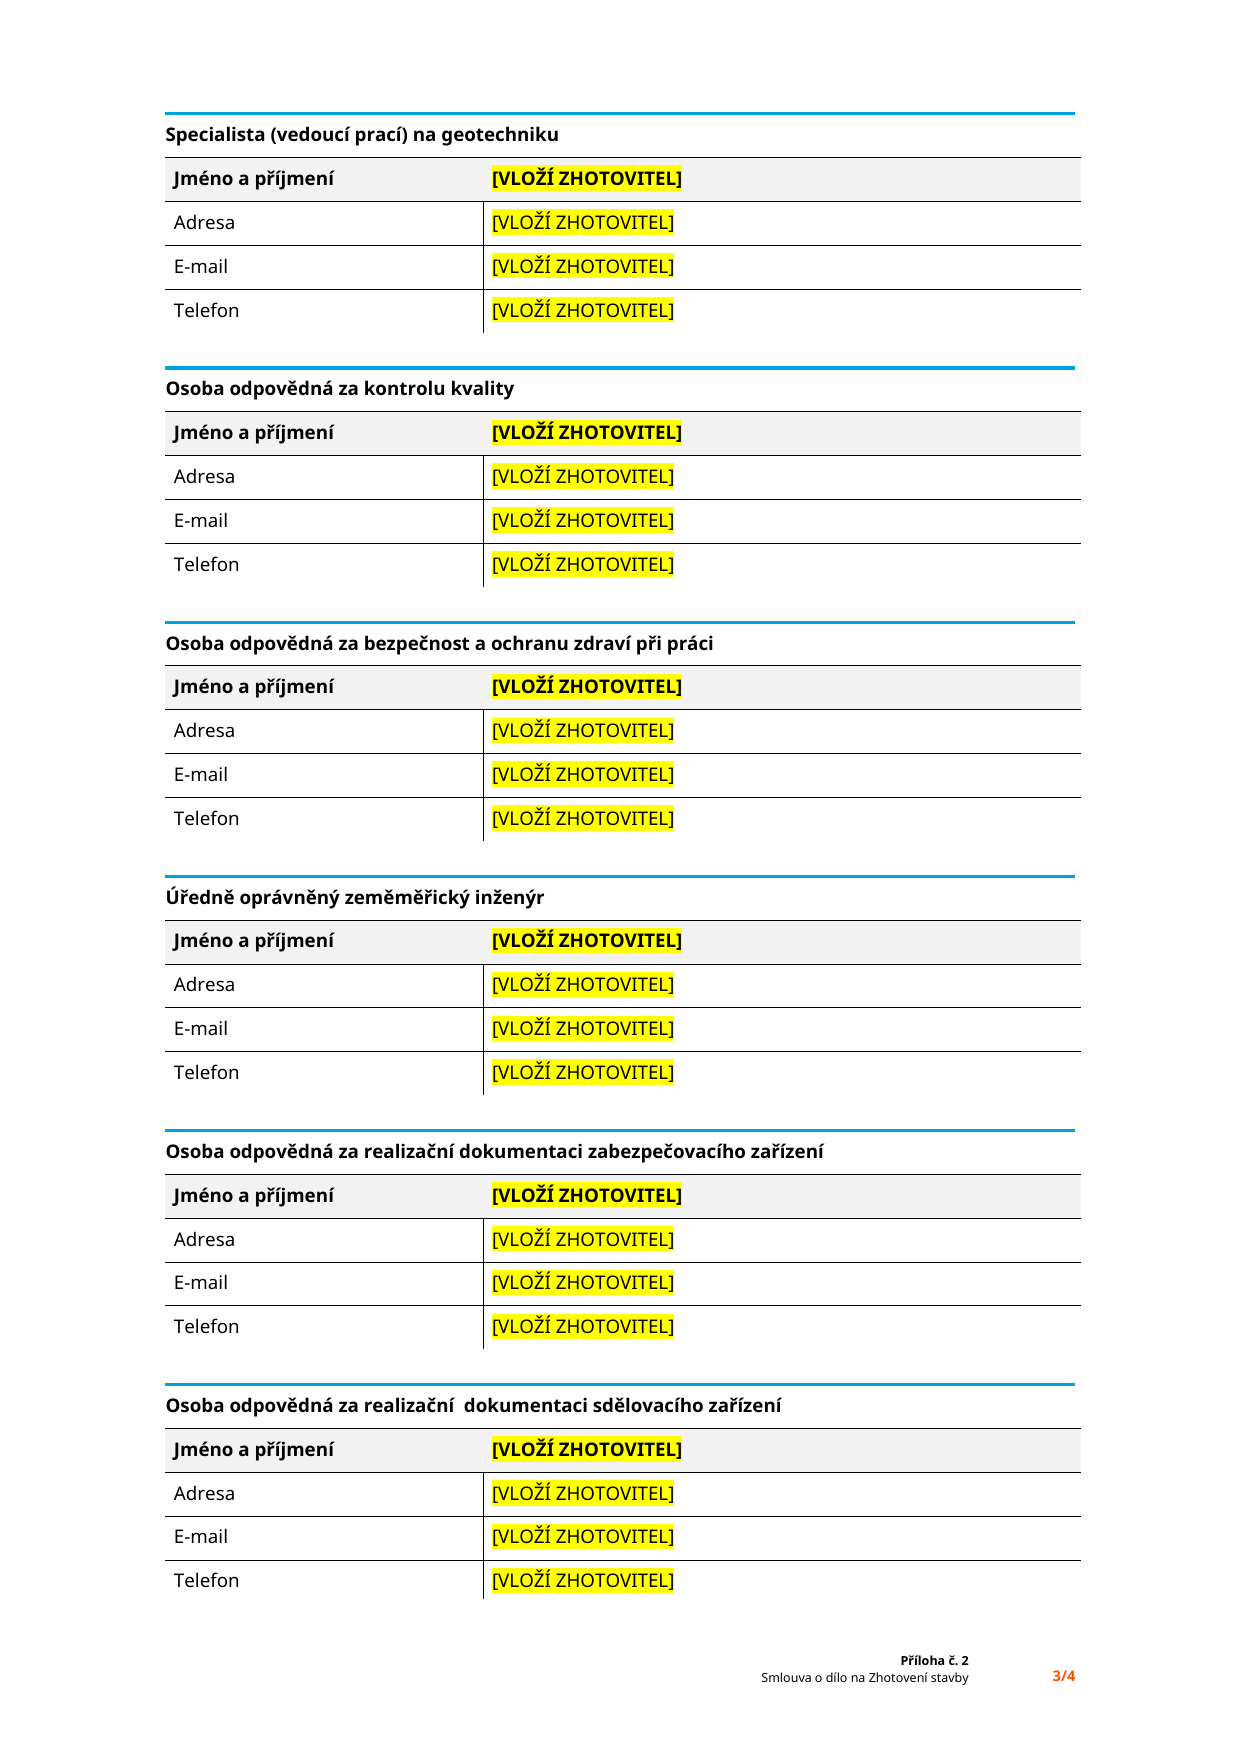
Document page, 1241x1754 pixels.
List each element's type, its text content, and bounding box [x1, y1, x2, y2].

table_cell Adresa [165, 965, 483, 1007]
table_cell Adresa [165, 202, 483, 245]
table_cell [VLOŽÍ ZHOTOVITEL] [484, 500, 1081, 543]
table_header Jméno a příjmení [165, 921, 484, 963]
table_cell Adresa [165, 1473, 483, 1516]
table_cell E-mail [165, 1263, 483, 1305]
table_cell [VLOŽÍ ZHOTOVITEL] [484, 1517, 1081, 1559]
table_header Jméno a příjmení [165, 158, 484, 201]
table_cell E-mail [165, 246, 483, 289]
table_header [VLOŽÍ ZHOTOVITEL] [484, 1175, 1081, 1218]
table_header [VLOŽÍ ZHOTOVITEL] [484, 1429, 1081, 1472]
table_cell [VLOŽÍ ZHOTOVITEL] [484, 1263, 1081, 1305]
table_cell [VLOŽÍ ZHOTOVITEL] [484, 1008, 1081, 1051]
table_cell E-mail [165, 1008, 483, 1051]
table_cell [VLOŽÍ ZHOTOVITEL] [484, 1473, 1081, 1516]
text Osoba odpovědná za realizační dokumentaci sdělovacího zařízení [165, 1386, 1075, 1418]
table_cell Adresa [165, 456, 483, 499]
table_cell [VLOŽÍ ZHOTOVITEL] [484, 544, 1081, 587]
table_cell Telefon [165, 544, 483, 587]
table_cell E-mail [165, 500, 483, 543]
table_cell [VLOŽÍ ZHOTOVITEL] [484, 456, 1081, 499]
text Osoba odpovědná za bezpečnost a ochranu zdraví při práci [165, 624, 1075, 655]
table_cell Telefon [165, 1306, 483, 1349]
text Osoba odpovědná za kontrolu kvality [165, 370, 1075, 401]
table_header Jméno a příjmení [165, 666, 484, 709]
text Osoba odpovědná za realizační dokumentaci zabezpečovacího zařízení [165, 1132, 1075, 1164]
table_cell [VLOŽÍ ZHOTOVITEL] [484, 1052, 1081, 1095]
table_cell [VLOŽÍ ZHOTOVITEL] [484, 1219, 1081, 1261]
table_cell Telefon [165, 798, 483, 841]
table_header Jméno a příjmení [165, 412, 484, 455]
table_cell [VLOŽÍ ZHOTOVITEL] [484, 965, 1081, 1007]
table_cell [VLOŽÍ ZHOTOVITEL] [484, 202, 1081, 245]
table_cell [VLOŽÍ ZHOTOVITEL] [484, 798, 1081, 841]
table_cell [VLOŽÍ ZHOTOVITEL] [484, 246, 1081, 289]
table_cell E-mail [165, 1517, 483, 1559]
table_header [VLOŽÍ ZHOTOVITEL] [484, 158, 1081, 201]
table_cell [VLOŽÍ ZHOTOVITEL] [484, 1306, 1081, 1349]
table_cell [VLOŽÍ ZHOTOVITEL] [484, 1561, 1081, 1599]
table_header Jméno a příjmení [165, 1175, 484, 1218]
table_header [VLOŽÍ ZHOTOVITEL] [484, 921, 1081, 963]
table_header Jméno a příjmení [165, 1429, 484, 1472]
table_cell E-mail [165, 754, 483, 797]
table_header [VLOŽÍ ZHOTOVITEL] [484, 412, 1081, 455]
table_cell Adresa [165, 710, 483, 753]
table_cell Adresa [165, 1219, 483, 1261]
table_cell Telefon [165, 1052, 483, 1095]
table_cell Telefon [165, 1561, 483, 1599]
text Specialista (vedoucí prací) na geotechniku [165, 115, 1075, 147]
table_cell [VLOŽÍ ZHOTOVITEL] [484, 710, 1081, 753]
table_header [VLOŽÍ ZHOTOVITEL] [484, 666, 1081, 709]
table_cell [VLOŽÍ ZHOTOVITEL] [484, 754, 1081, 797]
table_cell Telefon [165, 290, 483, 332]
text Úředně oprávněný zeměměřický inženýr [165, 878, 1075, 909]
table_cell [VLOŽÍ ZHOTOVITEL] [484, 290, 1081, 332]
